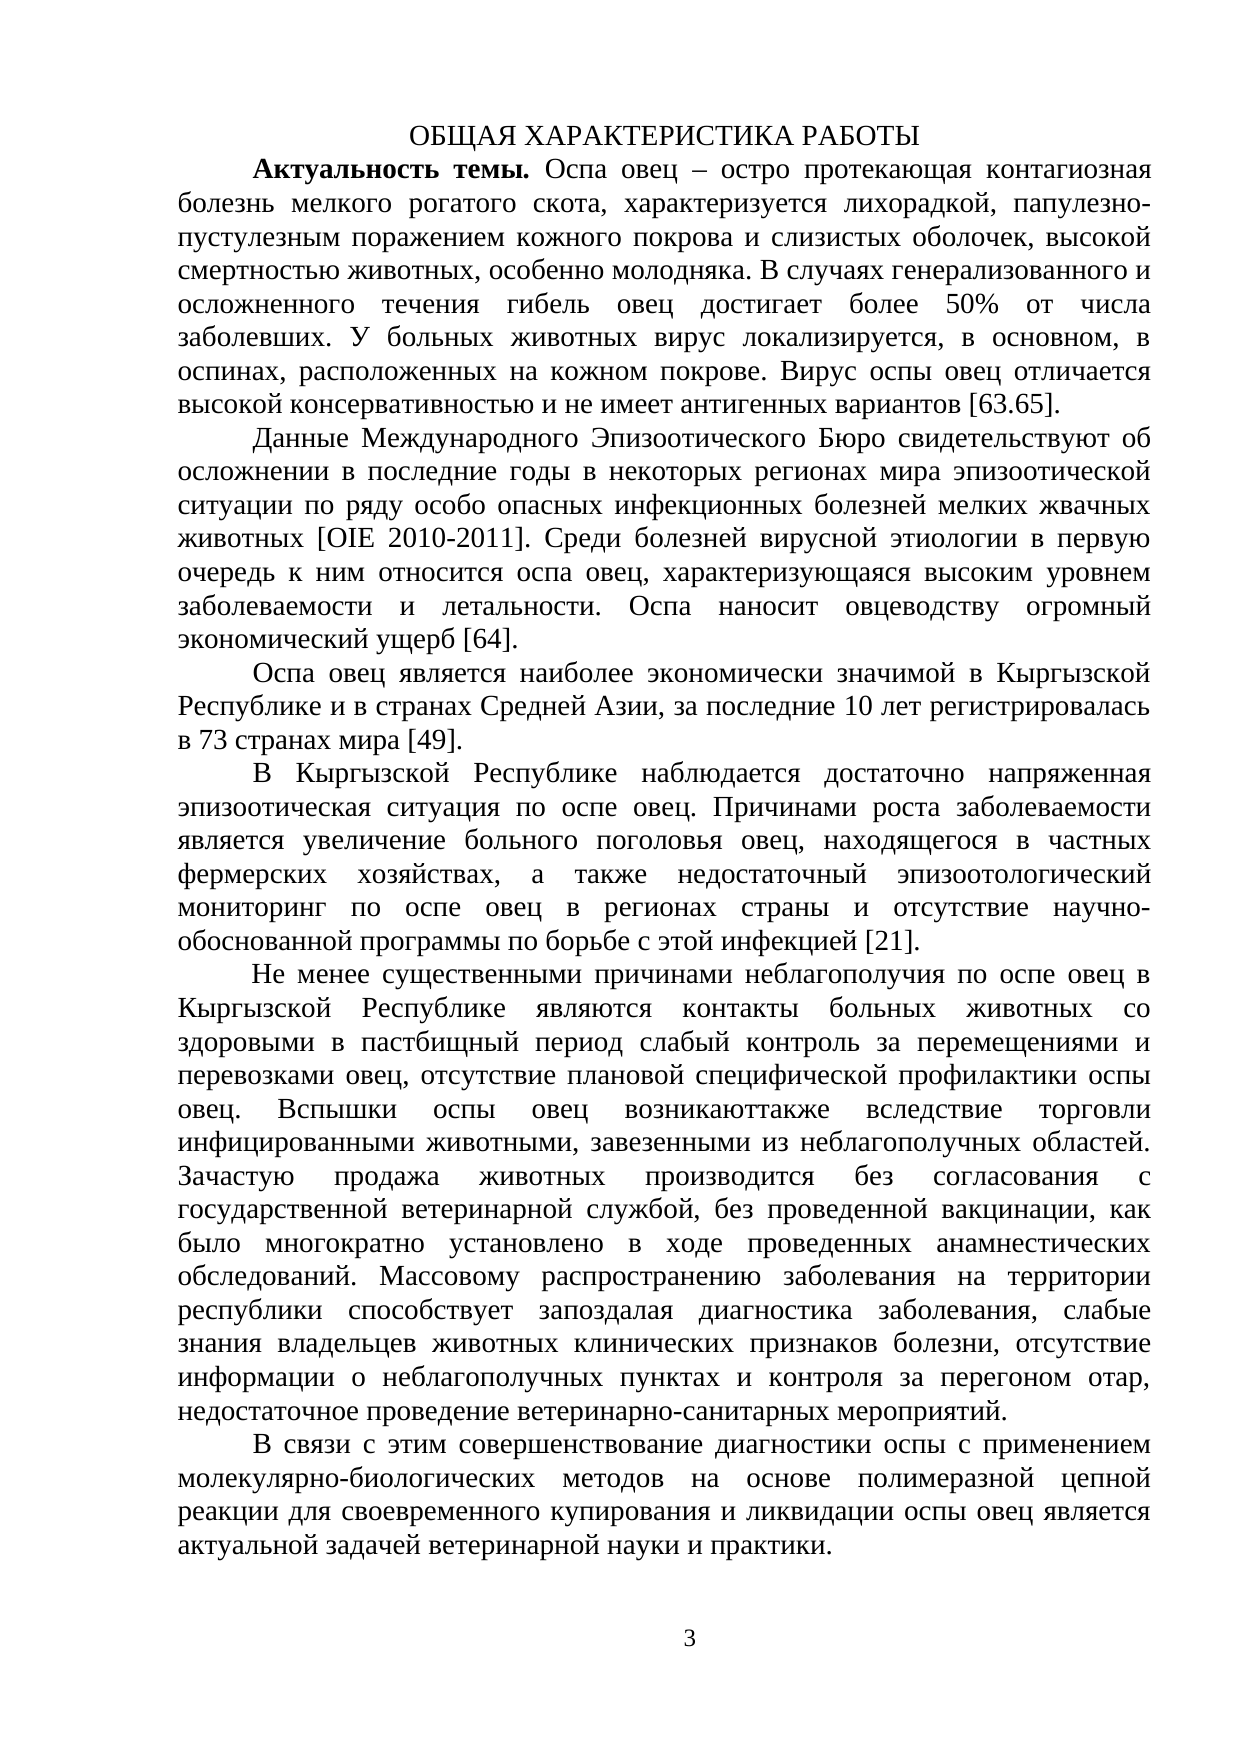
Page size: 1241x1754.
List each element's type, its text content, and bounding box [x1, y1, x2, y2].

text В Кыргызской Республике наблюдается достаточно напряженная эпизоотическая ситуация по оспе овец. Причинами роста заболеваемости является увеличение больного поголовья овец, находящегося в частных фермерских хозяйствах, а также недостаточный эпизоотологический мониторинг по оспе овец в регионах страны и отсутствие научно-обоснованной программы по борьбе с этой инфекцией [21]. [177, 755, 1152, 957]
text В связи с этим совершенствование диагностики оспы с применением молекулярно-биологических методов на основе полимеразной цепной реакции для своевременного купирования и ликвидации оспы овец является актуальной задачей ветеринарной науки и практики. [177, 1426, 1152, 1560]
text Не менее существенными причинами неблагополучия по оспе овец в Кыргызской Республике являются контакты больных животных со здоровыми в пастбищный период слабый контроль за перемещениями и перевозками овец, отсутствие плановой специфической профилактики оспы овец. Вспышки оспы овец возникаюттакже вследствие торговли инфицированными животными, завезенными из неблагополучных областей. Зачастую продажа животных производится без согласования с государственной ветеринарной службой, без проведенной вакцинации, как было многократно установлено в ходе проведенных анамнестических обследований. Массовому распространению заболевания на территории республики способствует запоздалая диагностика заболевания, слабые знания владельцев животных клинических признаков болезни, отсутствие информации о неблагополучных пунктах и контроля за перегоном отар, недостаточное проведение ветеринарно-санитарных мероприятий. [177, 957, 1152, 1426]
text ОБЩАЯ ХАРАКТЕРИСТИКА РАБОТЫ [177, 118, 1152, 152]
text Актуальность темы. Оспа овец – остро протекающая контагиозная болезнь мелкого рогатого скота, характеризуется лихорадкой, папулезно-пустулезным поражением кожного покрова и слизистых оболочек, высокой смертностью животных, особенно молодняка. В случаях генерализованного и осложненного течения гибель овец достигает более 50% от числа заболевших. У больных животных вирус локализируется, в основном, в оспинах, расположенных на кожном покрове. Вирус оспы овец отличается высокой консервативностью и не имеет антигенных вариантов [63.65]. [177, 152, 1152, 420]
text Данные Международного Эпизоотического Бюро свидетельствуют об осложнении в последние годы в некоторых регионах мира эпизоотической ситуации по ряду особо опасных инфекционных болезней мелких жвачных животных [OIE 2010-2011]. Среди болезней вирусной этиологии в первую очередь к ним относится оспа овец, характеризующаяся высоким уровнем заболеваемости и летальности. Оспа наносит овцеводству огромный экономический ущерб [64]. [177, 420, 1152, 655]
text Оспа овец является наиболее экономически значимой в Кыргызской Республике и в странах Средней Азии, за последние 10 лет регистрировалась в 73 странах мира [49]. [177, 655, 1152, 755]
